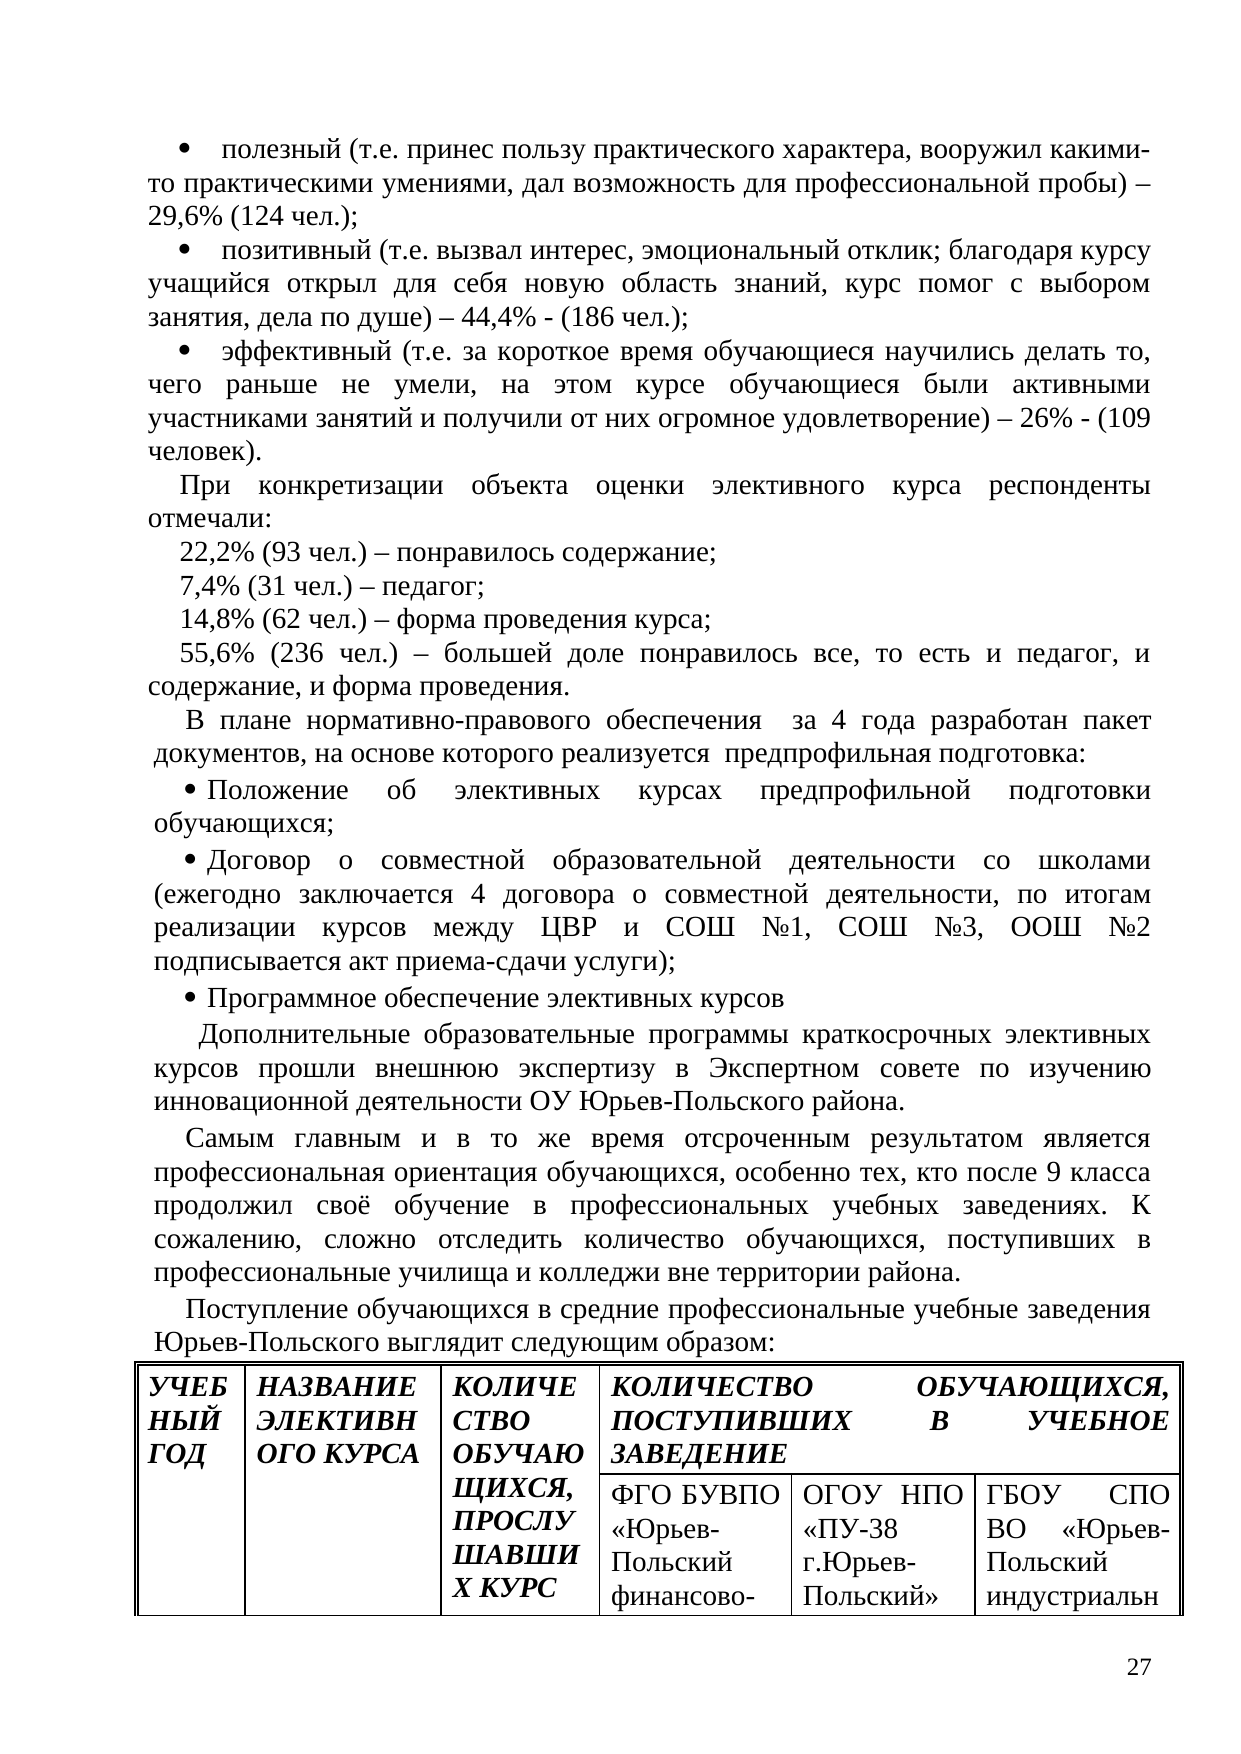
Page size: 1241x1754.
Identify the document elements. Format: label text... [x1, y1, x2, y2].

text 14,8% (62 чел.) – форма проведения курса; [148, 601, 1152, 635]
list полезный (т.е. принес пользу практического характера, вооружил какими-то практическими умениями, дал возможность для профессиональной пробы) – 29,6% (124 чел.); [148, 131, 1152, 232]
text 7,4% (31 чел.) – педагог; [148, 568, 1152, 601]
text Дополнительные образовательные программы краткосрочных элективных курсов прошли внешнюю экспертизу в Экспертном совете по изучению инновационной деятельности ОУ Юрьев-Польского района. [154, 1016, 1152, 1117]
list Положение об элективных курсах предпрофильной подготовки обучающихся; [154, 772, 1152, 839]
table_header Количество обучающихся, поступивших в учебное заведение [600, 1366, 1179, 1473]
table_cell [792, 1475, 974, 1615]
list Договор о совместной образовательной деятельности со школами (ежегодно заключается 4 договора о совместной деятельности, по итогам реализации курсов между ЦВР и СОШ №1, СОШ №3, ООШ №2 подписывается акт приема-сдачи услуги); [154, 842, 1152, 977]
table_header Название элективного курса [246, 1366, 440, 1615]
text Поступление обучающихся в средние профессиональные учебные заведения Юрьев-Польского выглядит следующим образом: [154, 1291, 1152, 1358]
text В плане нормативно-правового обеспечения за 4 года разработан пакет документов, на основе которого реализуется предпрофильная подготовка: [154, 702, 1152, 769]
text 55,6% (236 чел.) – большей доле понравилось все, то есть и педагог, и содержание, и форма проведения. [148, 635, 1152, 702]
text Самым главным и в то же время отсроченным результатом является профессиональная ориентация обучающихся, особенно тех, кто после 9 класса продолжил своё обучение в профессиональных учебных заведениях. К сожалению, сложно отследить количество обучающихся, поступивших в профессиональные училища и колледжи вне территории района. [154, 1120, 1152, 1288]
table_header Количество обучающихся, прослушавших курс [442, 1366, 599, 1615]
table_header Учебный год [139, 1366, 244, 1615]
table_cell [976, 1475, 1179, 1615]
text 22,2% (93 чел.) – понравилось содержание; [148, 534, 1152, 568]
list позитивный (т.е. вызвал интерес, эмоциональный отклик; благодаря курсу учащийся открыл для себя новую область знаний, курс помог с выбором занятия, дела по душе) – 44,4% - (186 чел.); [148, 232, 1152, 333]
text При конкретизации объекта оценки элективного курса респонденты отмечали: [148, 467, 1152, 534]
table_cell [600, 1475, 791, 1615]
list эффективный (т.е. за короткое время обучающиеся научились делать то, чего раньше не умели, на этом курсе обучающиеся были активными участниками занятий и получили от них огромное удовлетворение) – 26% - (109 человек). [148, 333, 1152, 467]
list Программное обеспечение элективных курсов [154, 980, 1152, 1013]
